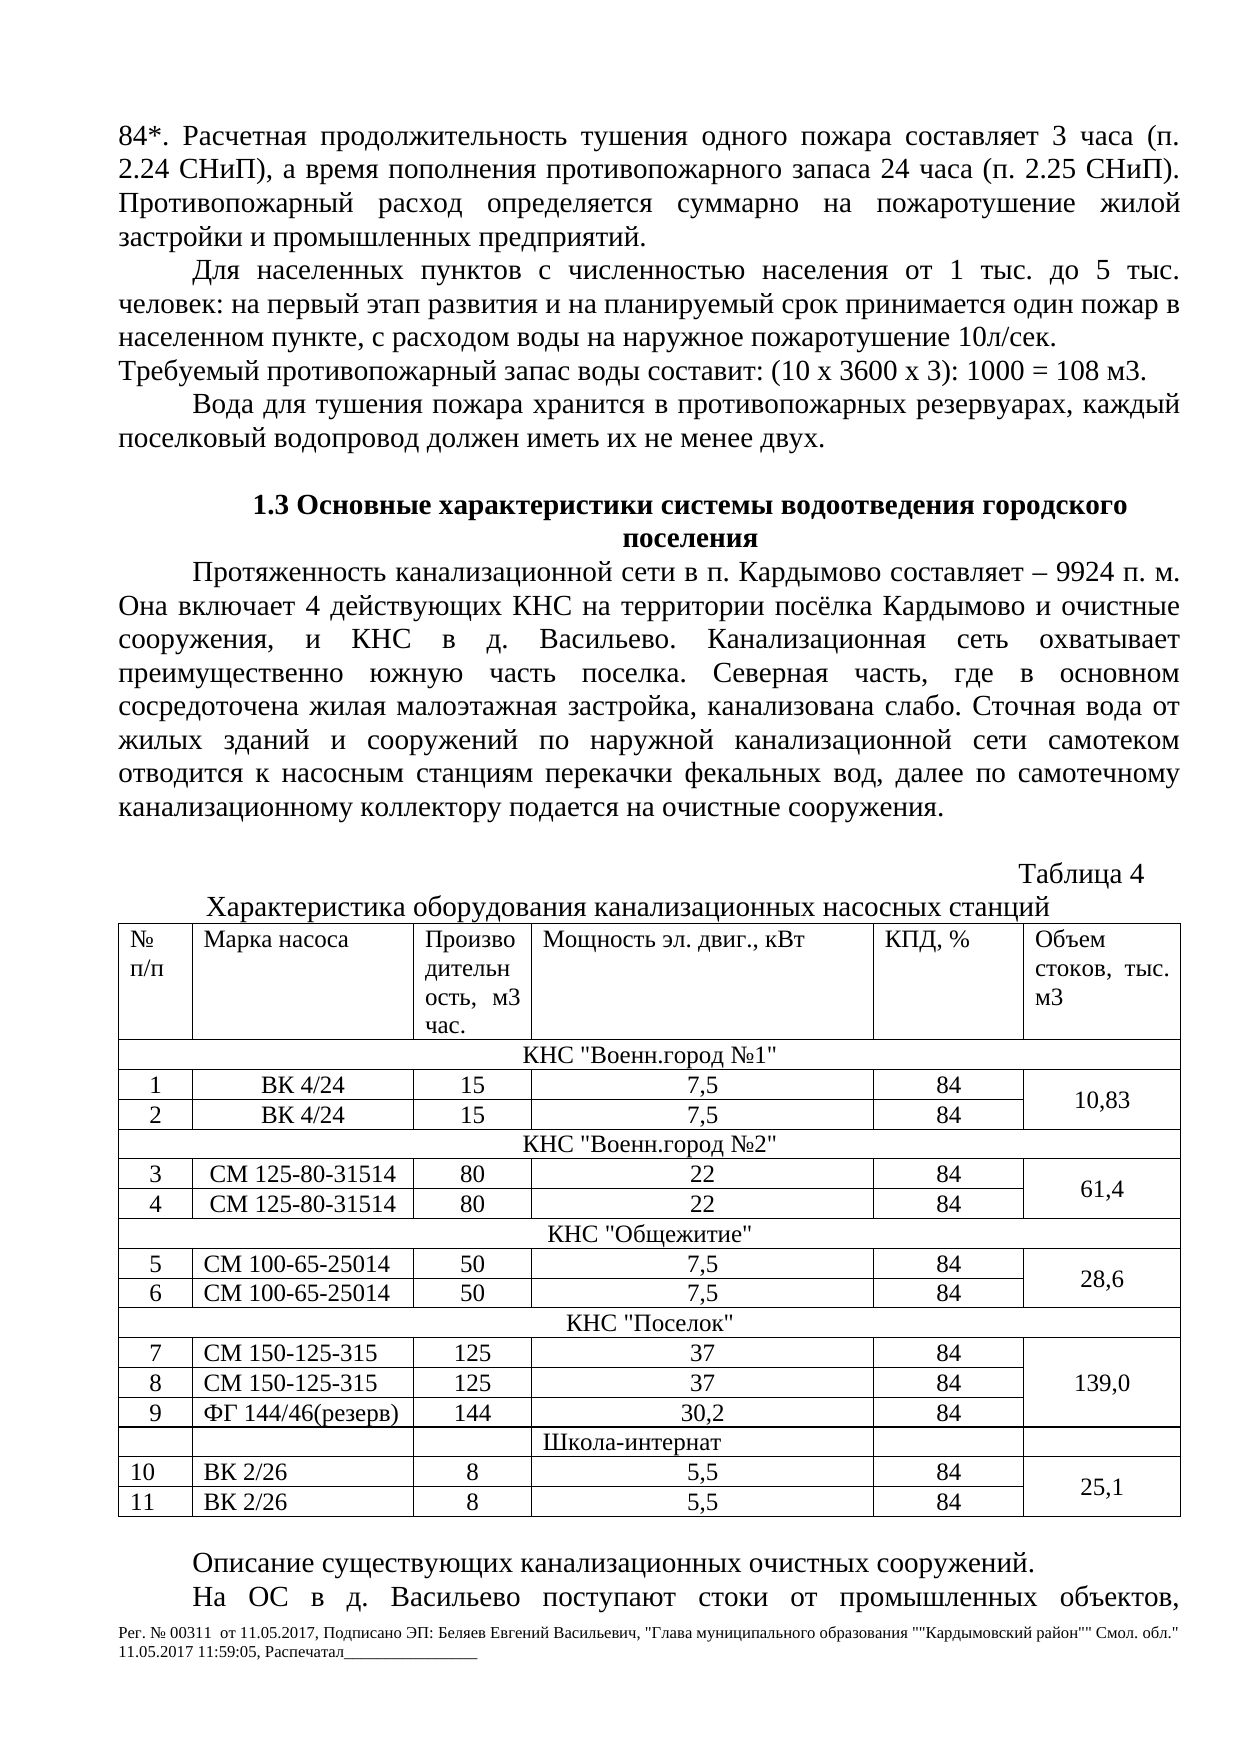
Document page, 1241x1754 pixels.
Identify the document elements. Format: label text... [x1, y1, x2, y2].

table_header Марка насоса [193, 924, 413, 1039]
table_cell 7,5 [532, 1070, 873, 1099]
table_cell 5,5 [532, 1487, 873, 1516]
table_cell КНС "Военн.город №1" [119, 1040, 1180, 1069]
table_cell 84 [874, 1338, 1023, 1367]
table_cell 84 [874, 1159, 1023, 1188]
table_cell 84 [874, 1249, 1023, 1277]
table_cell 5,5 [532, 1457, 873, 1486]
text Протяженность канализационной сети в п. Кардымово составляет – 9924 п. м. Она включает 4 действующих КНС на территории посёлка Кардымово и очистные сооружения, и КНС в д. Васильево. Канализационная сеть охватывает преимущественно южную часть поселка. Северная часть, где в основном сосредоточена жилая малоэтажная застройка, канализована слабо. Сточная вода от жилых зданий и сооружений по наружной канализационной сети самотеком отводится к насосным станциям перекачки фекальных вод, далее по самотечному канализационному коллектору подается на очистные сооружения. [118, 554, 1181, 822]
table_cell 84 [874, 1279, 1023, 1307]
table_cell [414, 1428, 531, 1456]
table_cell 25,1 [1024, 1457, 1180, 1516]
table_cell 4 [119, 1189, 192, 1218]
table_header Производительность, м3 час. [414, 924, 531, 1039]
table_cell ВК 4/24 [193, 1070, 413, 1099]
table_cell ВК 2/26 [193, 1487, 413, 1516]
table_cell 30,2 [532, 1398, 873, 1426]
table_cell 84 [874, 1070, 1023, 1099]
table_cell КНС "Общежитие" [119, 1219, 1180, 1248]
table_cell 15 [414, 1100, 531, 1128]
table_cell 22 [532, 1159, 873, 1188]
table_cell [119, 1428, 192, 1456]
table_cell 8 [414, 1487, 531, 1516]
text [118, 118, 1181, 252]
table_cell 7 [119, 1338, 192, 1367]
table_cell 80 [414, 1159, 531, 1188]
table_cell СМ 150-125-315 [193, 1338, 413, 1367]
table_cell 3 [119, 1159, 192, 1188]
table_cell СМ 125-80-31514 [193, 1159, 413, 1188]
table_header Мощность эл. двиг., кВт [532, 924, 873, 1039]
table_cell 125 [414, 1368, 531, 1397]
table_cell 80 [414, 1189, 531, 1218]
table_cell 7,5 [532, 1279, 873, 1307]
table_cell 5 [119, 1249, 192, 1277]
table_header № п/п [119, 924, 192, 1039]
table_cell 144 [414, 1398, 531, 1426]
table_cell 84 [874, 1189, 1023, 1218]
table_cell 84 [874, 1100, 1023, 1128]
table_cell [1024, 1428, 1180, 1456]
table_cell 2 [119, 1100, 192, 1128]
table_cell 84 [874, 1368, 1023, 1397]
table_cell 139,0 [1024, 1338, 1180, 1426]
table_cell СМ 100-65-25014 [193, 1279, 413, 1307]
table_cell ВК 2/26 [193, 1457, 413, 1486]
table_cell 11 [119, 1487, 192, 1516]
text Описание существующих канализационных очистных сооружений. [118, 1546, 1181, 1579]
table_cell 84 [874, 1398, 1023, 1426]
table_cell 84 [874, 1457, 1023, 1486]
table_cell 7,5 [532, 1100, 873, 1128]
table_cell ФГ 144/46(резерв) [193, 1398, 413, 1426]
table_cell 84 [874, 1487, 1023, 1516]
table_cell ВК 4/24 [193, 1100, 413, 1128]
table_header Объем стоков, тыс. м3 [1024, 924, 1180, 1039]
text Для населенных пунктов с численностью населения от 1 тыс. до 5 тыс. человек: на первый этап развития и на планируемый срок принимается один пожар в населенном пункте, с расходом воды на наружное пожаротушение 10л/сек. [118, 252, 1181, 353]
table_cell 8 [414, 1457, 531, 1486]
text 1.3 Основные характеристики системы водоотведения городского поселения [199, 487, 1181, 554]
table_cell 6 [119, 1279, 192, 1307]
table_cell 50 [414, 1279, 531, 1307]
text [118, 1579, 1181, 1613]
text Требуемый противопожарный запас воды составит: (10 х 3600 х 3): 1000 = 108 м3. [118, 353, 1181, 386]
text Таблица 4 [1018, 856, 1181, 889]
table_cell 9 [119, 1398, 192, 1426]
table_cell СМ 100-65-25014 [193, 1249, 413, 1277]
table_header КПД, % [874, 924, 1023, 1039]
table_cell 37 [532, 1368, 873, 1397]
table_cell [193, 1428, 413, 1456]
table_cell 7,5 [532, 1249, 873, 1277]
text Вода для тушения пожара хранится в противопожарных резервуарах, каждый поселковый водопровод должен иметь их не менее двух. [118, 386, 1181, 453]
table_cell 61,4 [1024, 1159, 1180, 1218]
table_cell 8 [119, 1368, 192, 1397]
table_cell 125 [414, 1338, 531, 1367]
table_cell 28,6 [1024, 1249, 1180, 1307]
table_cell СМ 150-125-315 [193, 1368, 413, 1397]
table_cell СМ 125-80-31514 [193, 1189, 413, 1218]
table_cell 1 [119, 1070, 192, 1099]
text Характеристика оборудования канализационных насосных станций [206, 889, 1181, 923]
table_cell 10 [119, 1457, 192, 1486]
table_cell 37 [532, 1338, 873, 1367]
table_cell 10,83 [1024, 1070, 1180, 1128]
table_cell КНС "Военн.город №2" [119, 1130, 1180, 1158]
table_cell [874, 1428, 1023, 1456]
table_cell КНС "Поселок" [119, 1308, 1180, 1337]
table_cell 50 [414, 1249, 531, 1277]
table_cell 15 [414, 1070, 531, 1099]
table_cell Школа-интернат [532, 1428, 873, 1456]
table_cell 22 [532, 1189, 873, 1218]
